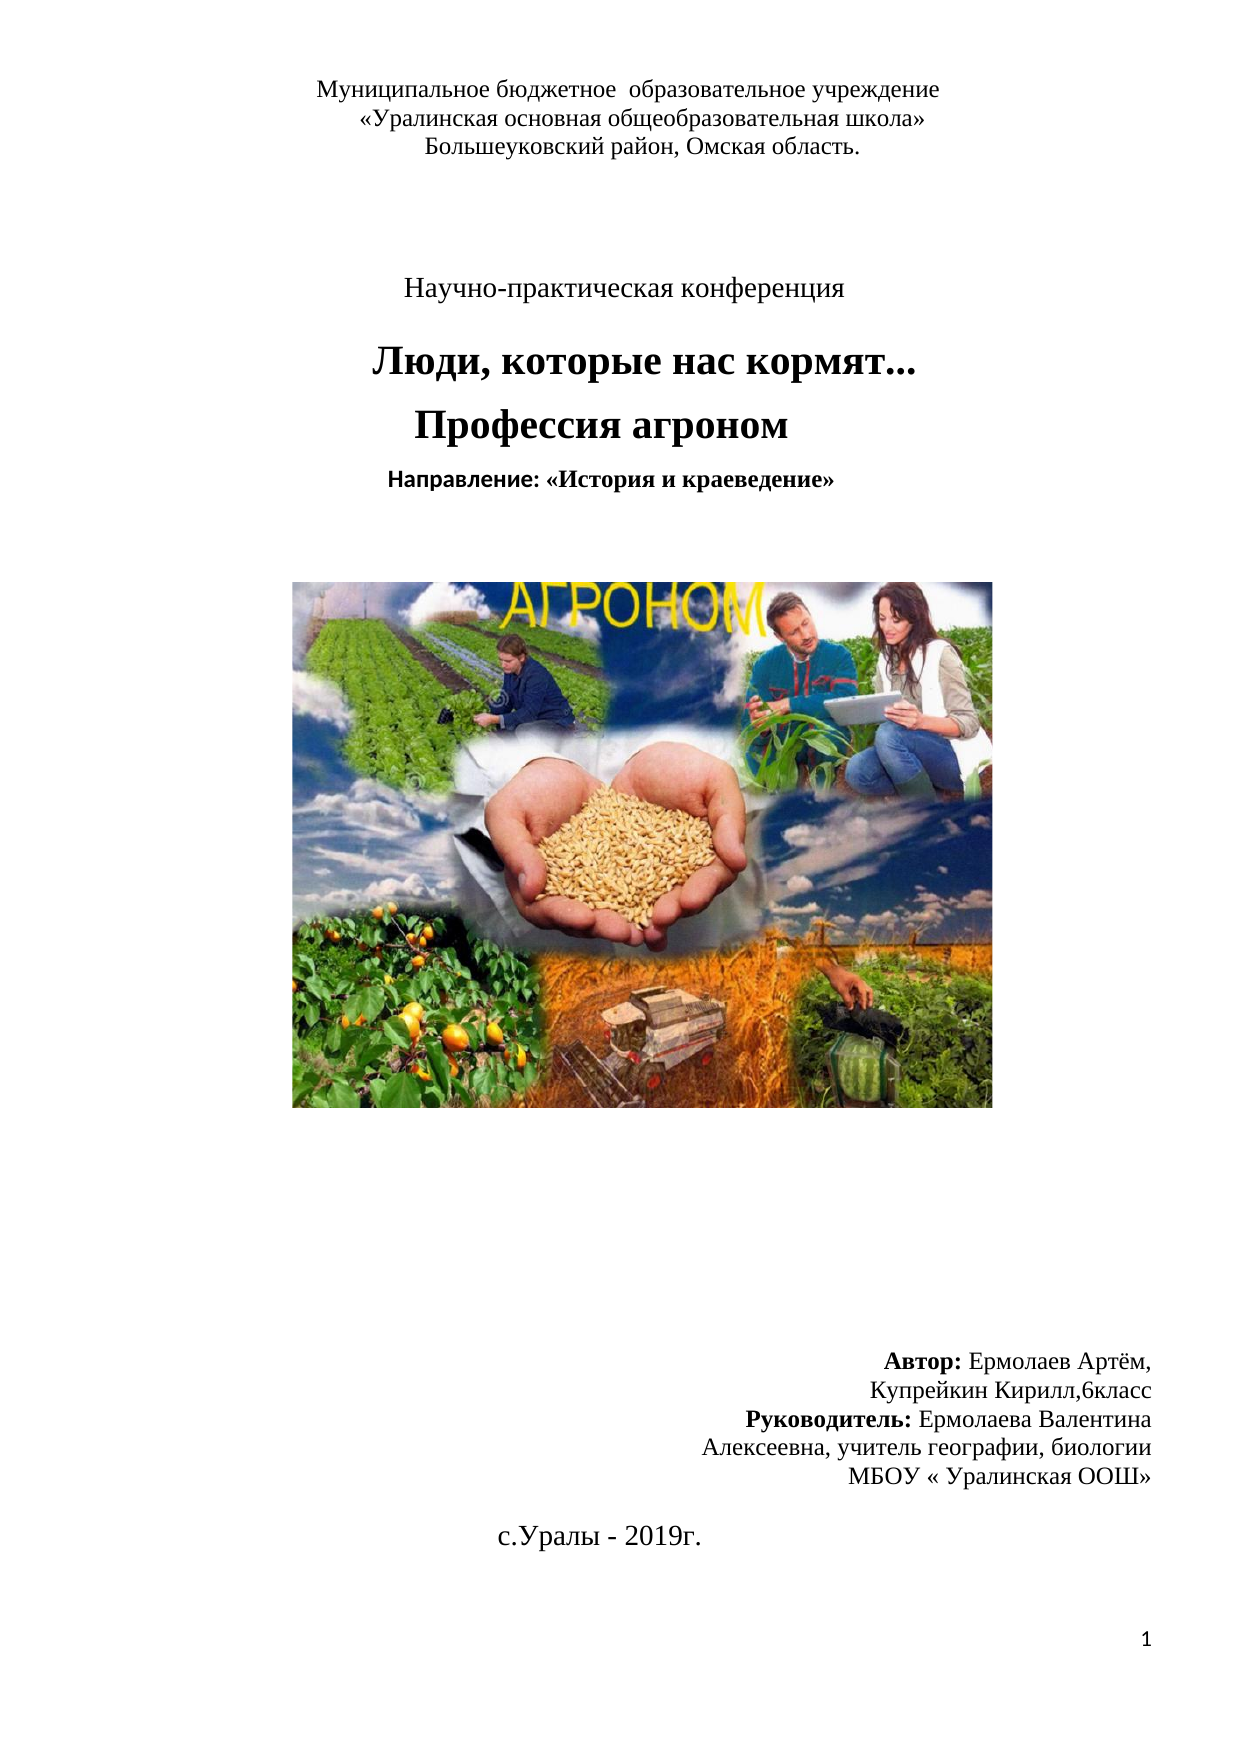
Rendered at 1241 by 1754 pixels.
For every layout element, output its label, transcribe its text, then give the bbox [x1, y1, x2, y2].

text Люди, которые нас кормят... [133, 336, 1152, 383]
text Автор: Ермолаев Артём, Купрейкин Кирилл,6класс [133, 1346, 1152, 1404]
text Направление: «История и краеведение» [133, 463, 1152, 493]
text Руководитель: Ермолаева Валентина Алексеевна, учитель географии, биологии [280, 1404, 1152, 1461]
text Большеуковский район, Омская область. [133, 131, 1152, 160]
text Научно-практическая конференция [74, 271, 1152, 304]
text «Уралинская основная общеобразовательная школа» [133, 103, 1152, 131]
picture [292, 582, 993, 1108]
text с.Уралы - 2019г. [133, 1518, 1152, 1552]
text Профессия агроном [133, 399, 1152, 447]
text МБОУ « Уралинская ООШ» [280, 1461, 1152, 1490]
text Муниципальное бюджетное образовательное учреждение [133, 74, 1152, 103]
